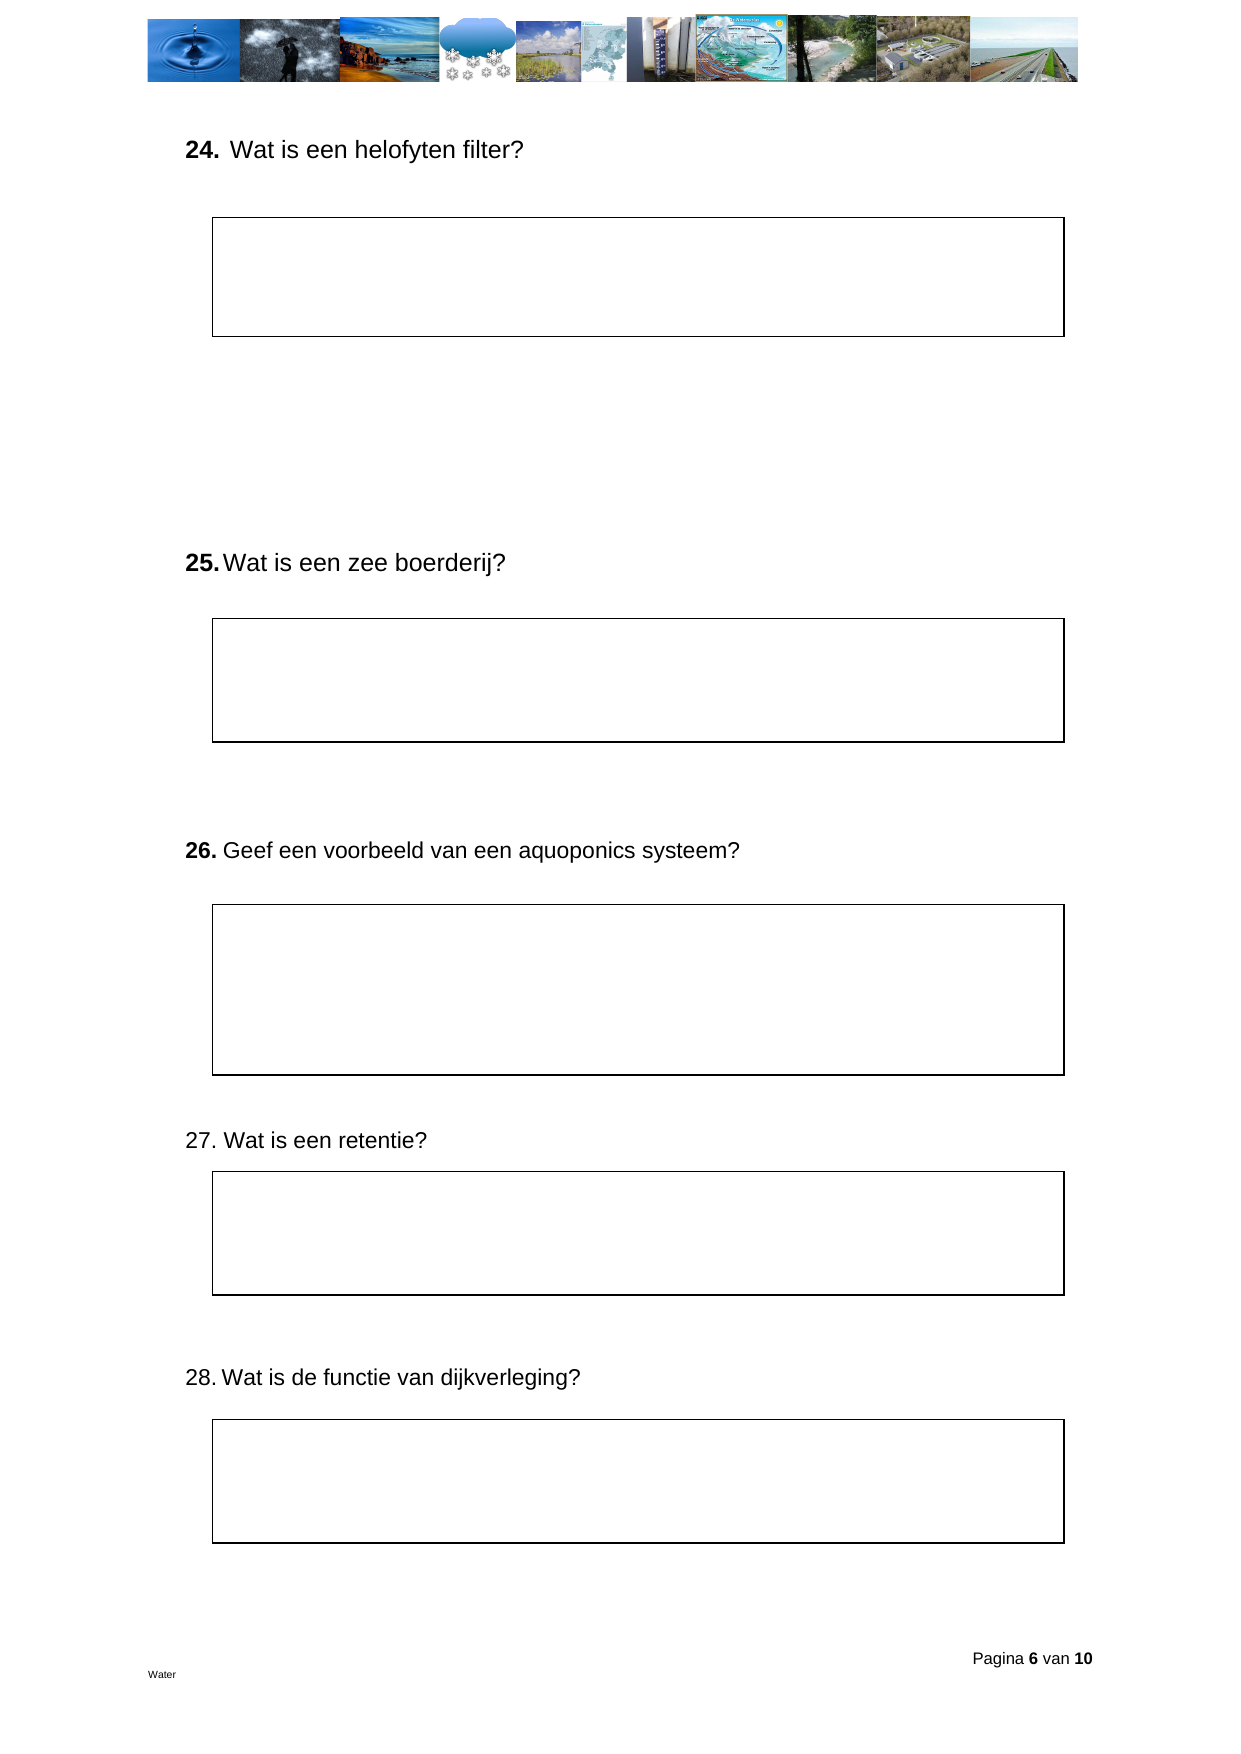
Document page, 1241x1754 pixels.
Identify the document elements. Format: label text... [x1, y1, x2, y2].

text 27. Wat is een retentie? [185, 1127, 1093, 1153]
text 28. Wat is de functie van dijkverleging? [185, 1364, 1093, 1391]
list Wat is een helofyten filter? [185, 136, 1093, 164]
picture [147, 19, 239, 82]
list Geef een voorbeeld van een aquoponics systeem? [185, 837, 1093, 864]
list Wat is een zee boerderij? [185, 548, 1093, 576]
